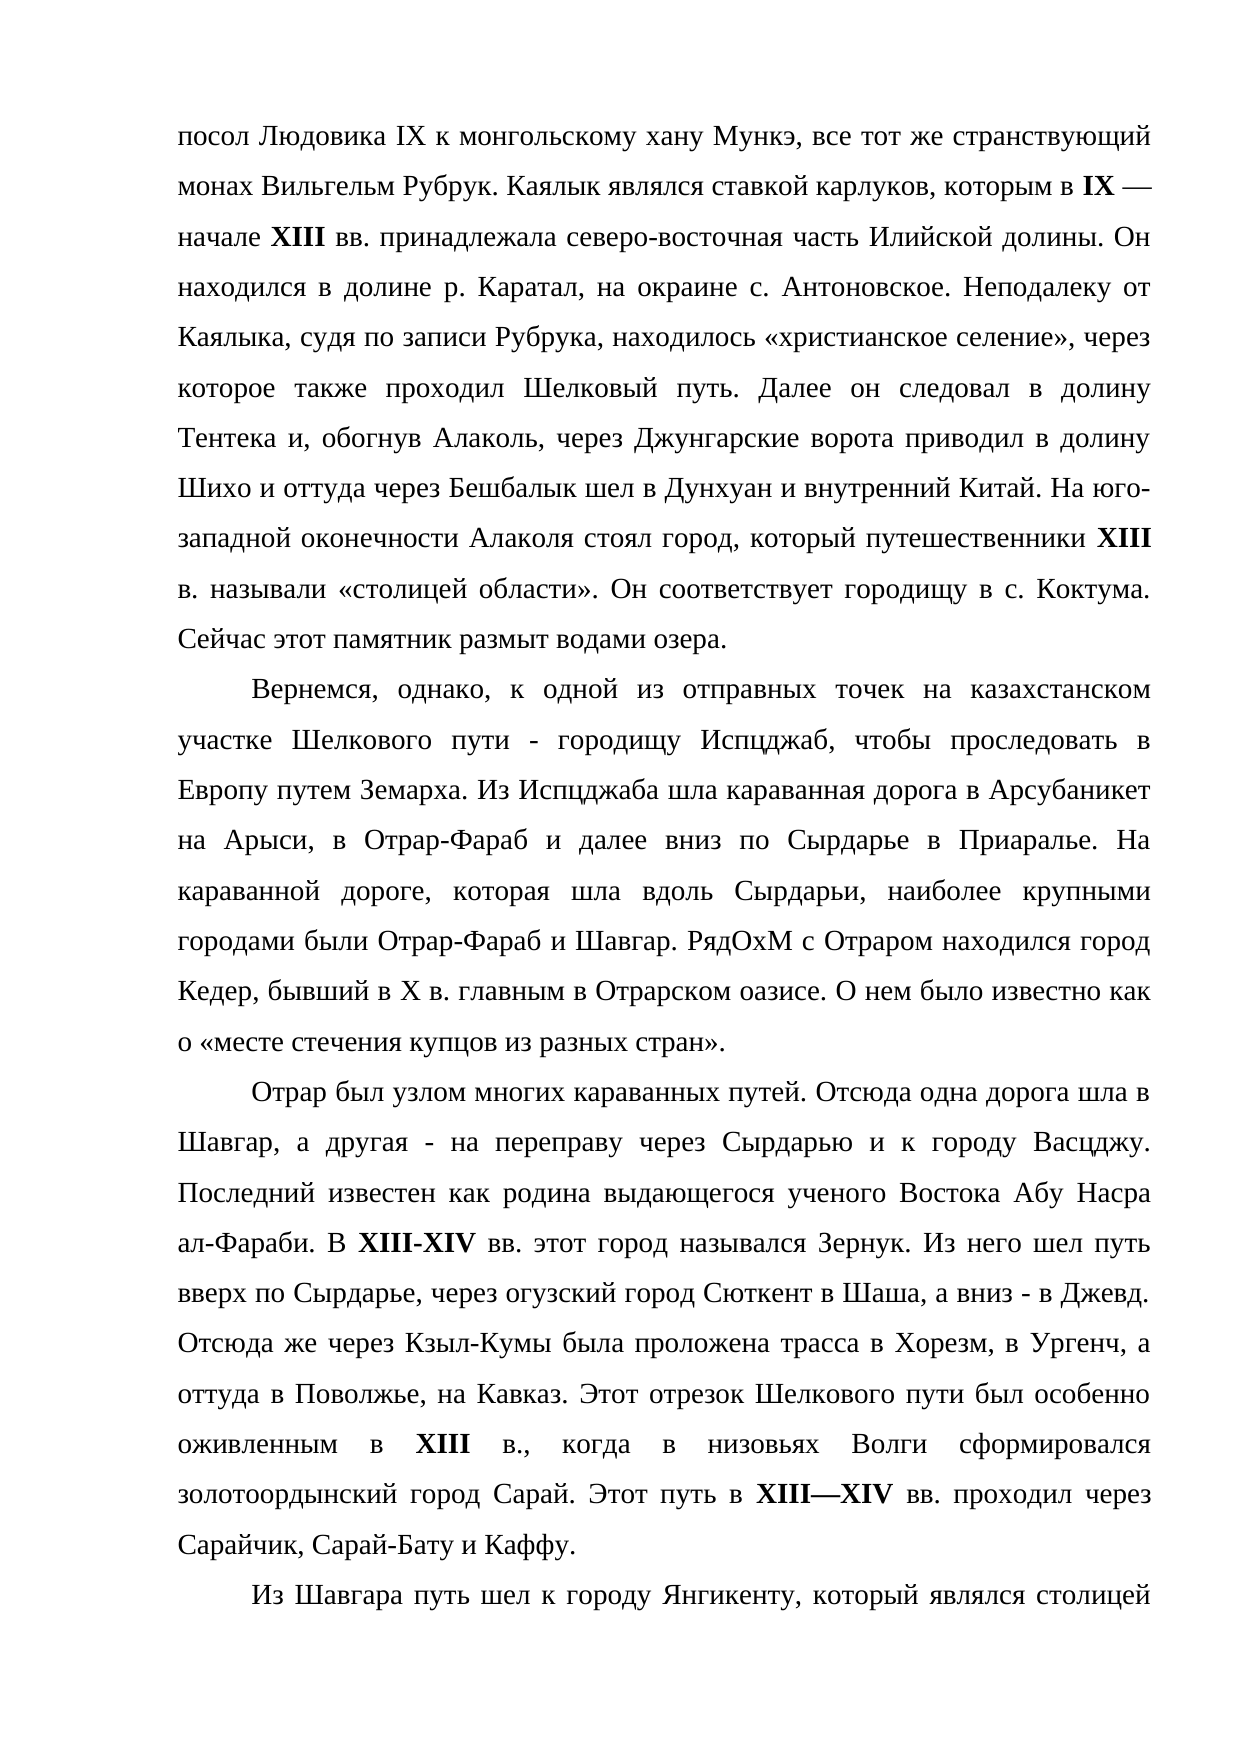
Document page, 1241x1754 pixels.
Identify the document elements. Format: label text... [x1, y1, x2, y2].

text Отрар был узлом многих караванных путей. Отсюда одна дорога шла в Шавгар, а другая - на переправу через Сырдарью и к городу Васцджу. Последний известен как родина выдающегося ученого Востока Абу Насра ал-Фараби. В XIII-XIV вв. этот город назывался Зернук. Из него шел путь вверх по Сырдарье, через огузский город Сюткент в Шаша, а вниз - в Джевд. Отсюда же через Кзыл-Кумы была проложена трасса в Хорезм, в Ургенч, а оттуда в Поволжье, на Кавказ. Этот отрезок Шелкового пути был особенно оживленным в XIII в., когда в низовьях Волги сформировался золотоордынский город Сарай. Этот путь в XIII—XIV вв. проходил через Сарайчик, Сарай-Бату и Каффу. [177, 1074, 1152, 1560]
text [177, 1577, 1152, 1611]
text Вернемся, однако, к одной из отправных точек на казахстанском участке Шелкового пути - городищу Испцджаб, чтобы проследовать в Европу путем Земарха. Из Испцджаба шла караванная дорога в Арсубаникет на Арыси, в Отрар-Фараб и далее вниз по Сырдарье в Приаралье. На караванной дороге, которая шла вдоль Сырдарьи, наиболее крупными городами были Отрар-Фараб и Шавгар. РядОхМ с Отраром находился город Кедер, бывший в X в. главным в Отрарском оазисе. О нем было известно как о «месте стечения купцов из разных стран». [177, 672, 1152, 1057]
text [177, 118, 1152, 655]
